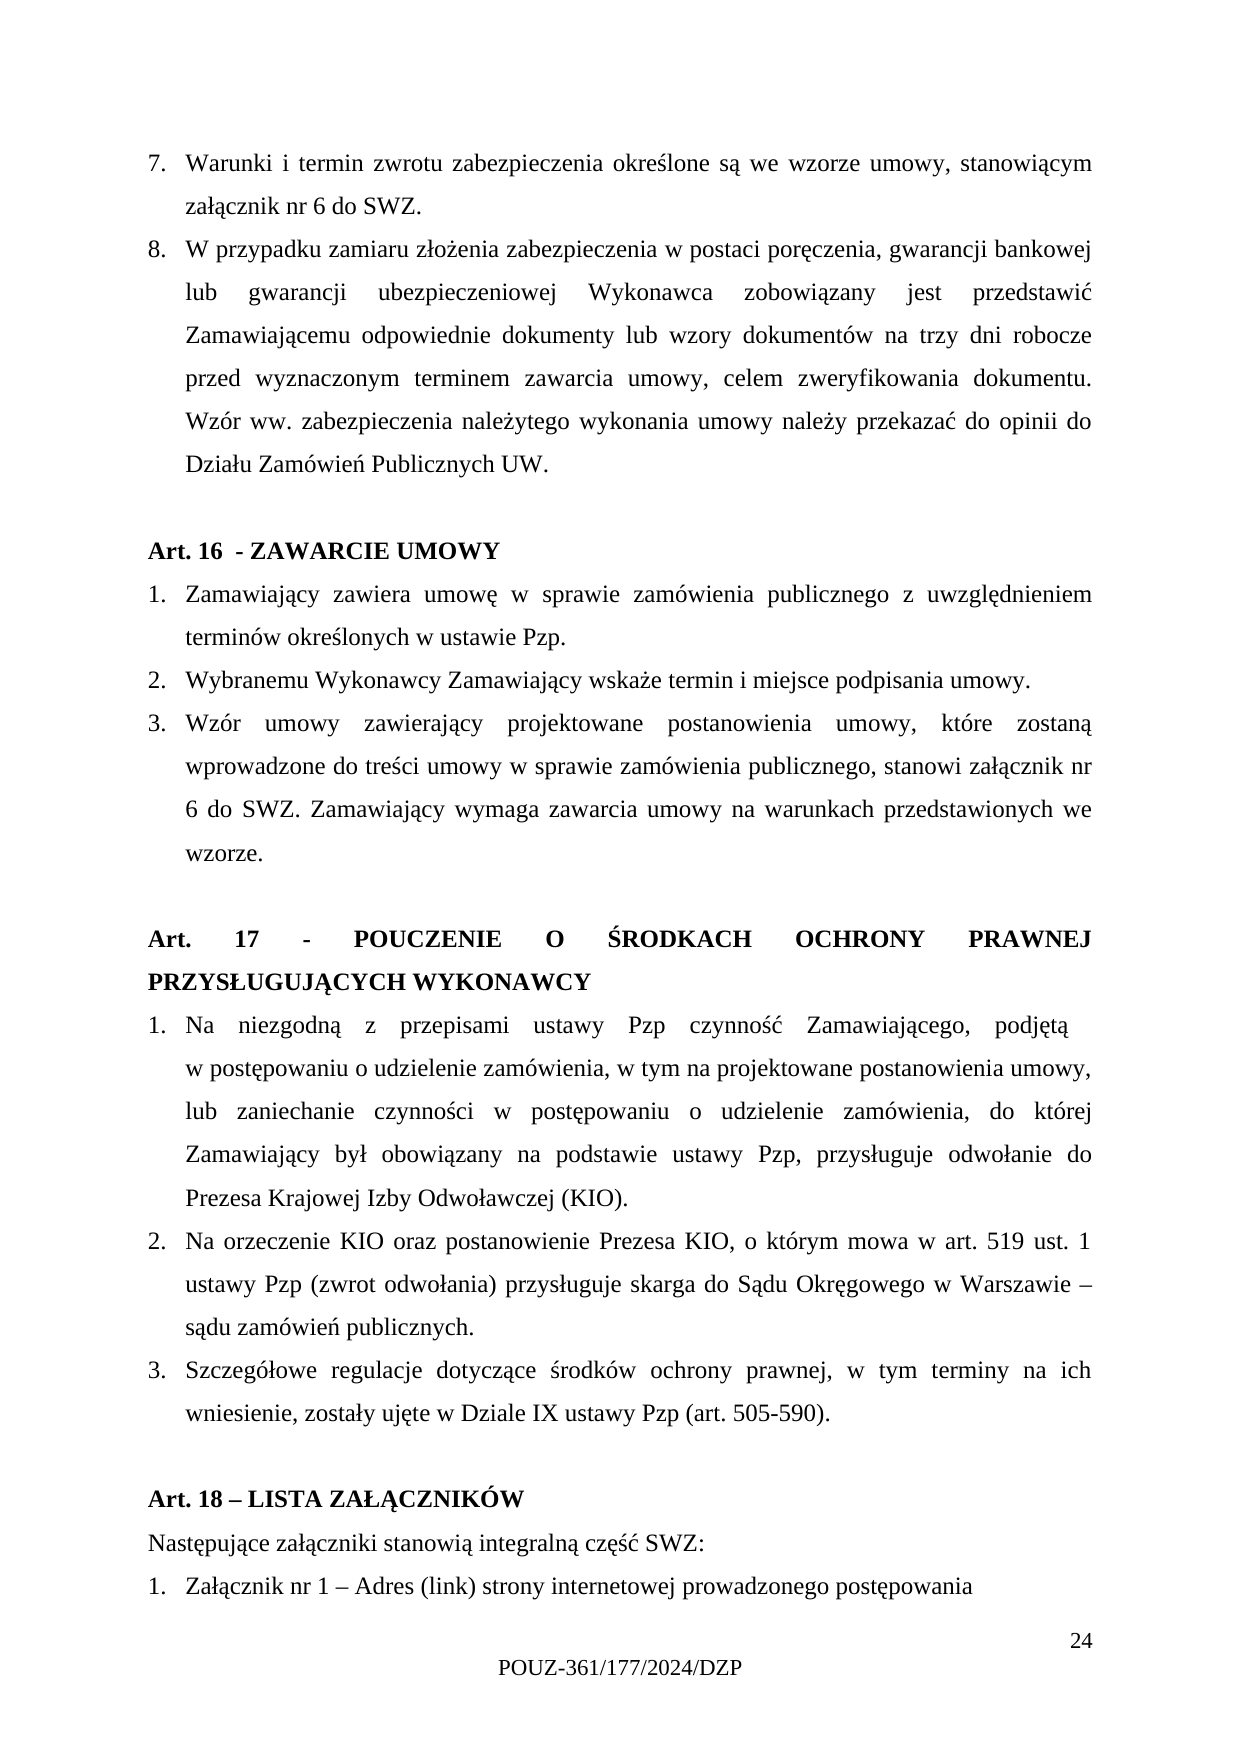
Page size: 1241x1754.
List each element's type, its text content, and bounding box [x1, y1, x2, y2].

text Następujące załączniki stanowią integralną część SWZ: [148, 1528, 1093, 1556]
list Zamawiający zawiera umowę w sprawie zamówienia publicznego z uwzględnieniem terminów określonych w ustawie Pzp. [148, 579, 1093, 651]
list Załącznik nr 1 – Adres (link) strony internetowej prowadzonego postępowania [148, 1571, 1093, 1599]
list Wybranemu Wykonawcy Zamawiający wskaże termin i miejsce podpisania umowy. [148, 665, 1093, 694]
list W przypadku zamiaru złożenia zabezpieczenia w postaci poręczenia, gwarancji bankowej lub gwarancji ubezpieczeniowej Wykonawca zobowiązany jest przedstawić Zamawiającemu odpowiednie dokumenty lub wzory dokumentów na trzy dni robocze przed wyznaczonym terminem zawarcia umowy, celem zweryfikowania dokumentu. Wzór ww. zabezpieczenia należytego wykonania umowy należy przekazać do opinii do Działu Zamówień Publicznych UW. [148, 234, 1093, 478]
text Art. 18 – LISTA ZAŁĄCZNIKÓW [148, 1484, 1093, 1513]
list Na orzeczenie KIO oraz postanowienie Prezesa KIO, o którym mowa w art. 519 ust. 1 ustawy Pzp (zwrot odwołania) przysługuje skarga do Sądu Okręgowego w Warszawie – sądu zamówień publicznych. [148, 1226, 1093, 1341]
list Warunki i termin zwrotu zabezpieczenia określone są we wzorze umowy, stanowiącym załącznik nr 6 do SWZ. [148, 148, 1093, 219]
list Wzór umowy zawierający projektowane postanowienia umowy, które zostaną wprowadzone do treści umowy w sprawie zamówienia publicznego, stanowi załącznik nr 6 do SWZ. Zamawiający wymaga zawarcia umowy na warunkach przedstawionych we wzorze. [148, 708, 1093, 866]
text Art. 16 - ZAWARCIE UMOWY [148, 536, 1093, 564]
list Na niezgodną z przepisami ustawy Pzp czynność Zamawiającego, podjętą w postępowaniu o udzielenie zamówienia, w tym na projektowane postanowienia umowy, lub zaniechanie czynności w postępowaniu o udzielenie zamówienia, do której Zamawiający był obowiązany na podstawie ustawy Pzp, przysługuje odwołanie do Prezesa Krajowej Izby Odwoławczej (KIO). [148, 1010, 1093, 1211]
text Art. 17 - POUCZENIE O ŚRODKACH OCHRONY PRAWNEJ PRZYSŁUGUJĄCYCH WYKONAWCY [148, 924, 1093, 996]
list Szczegółowe regulacje dotyczące środków ochrony prawnej, w tym terminy na ich wniesienie, zostały ujęte w Dziale IX ustawy Pzp (art. 505-590). [148, 1355, 1093, 1427]
